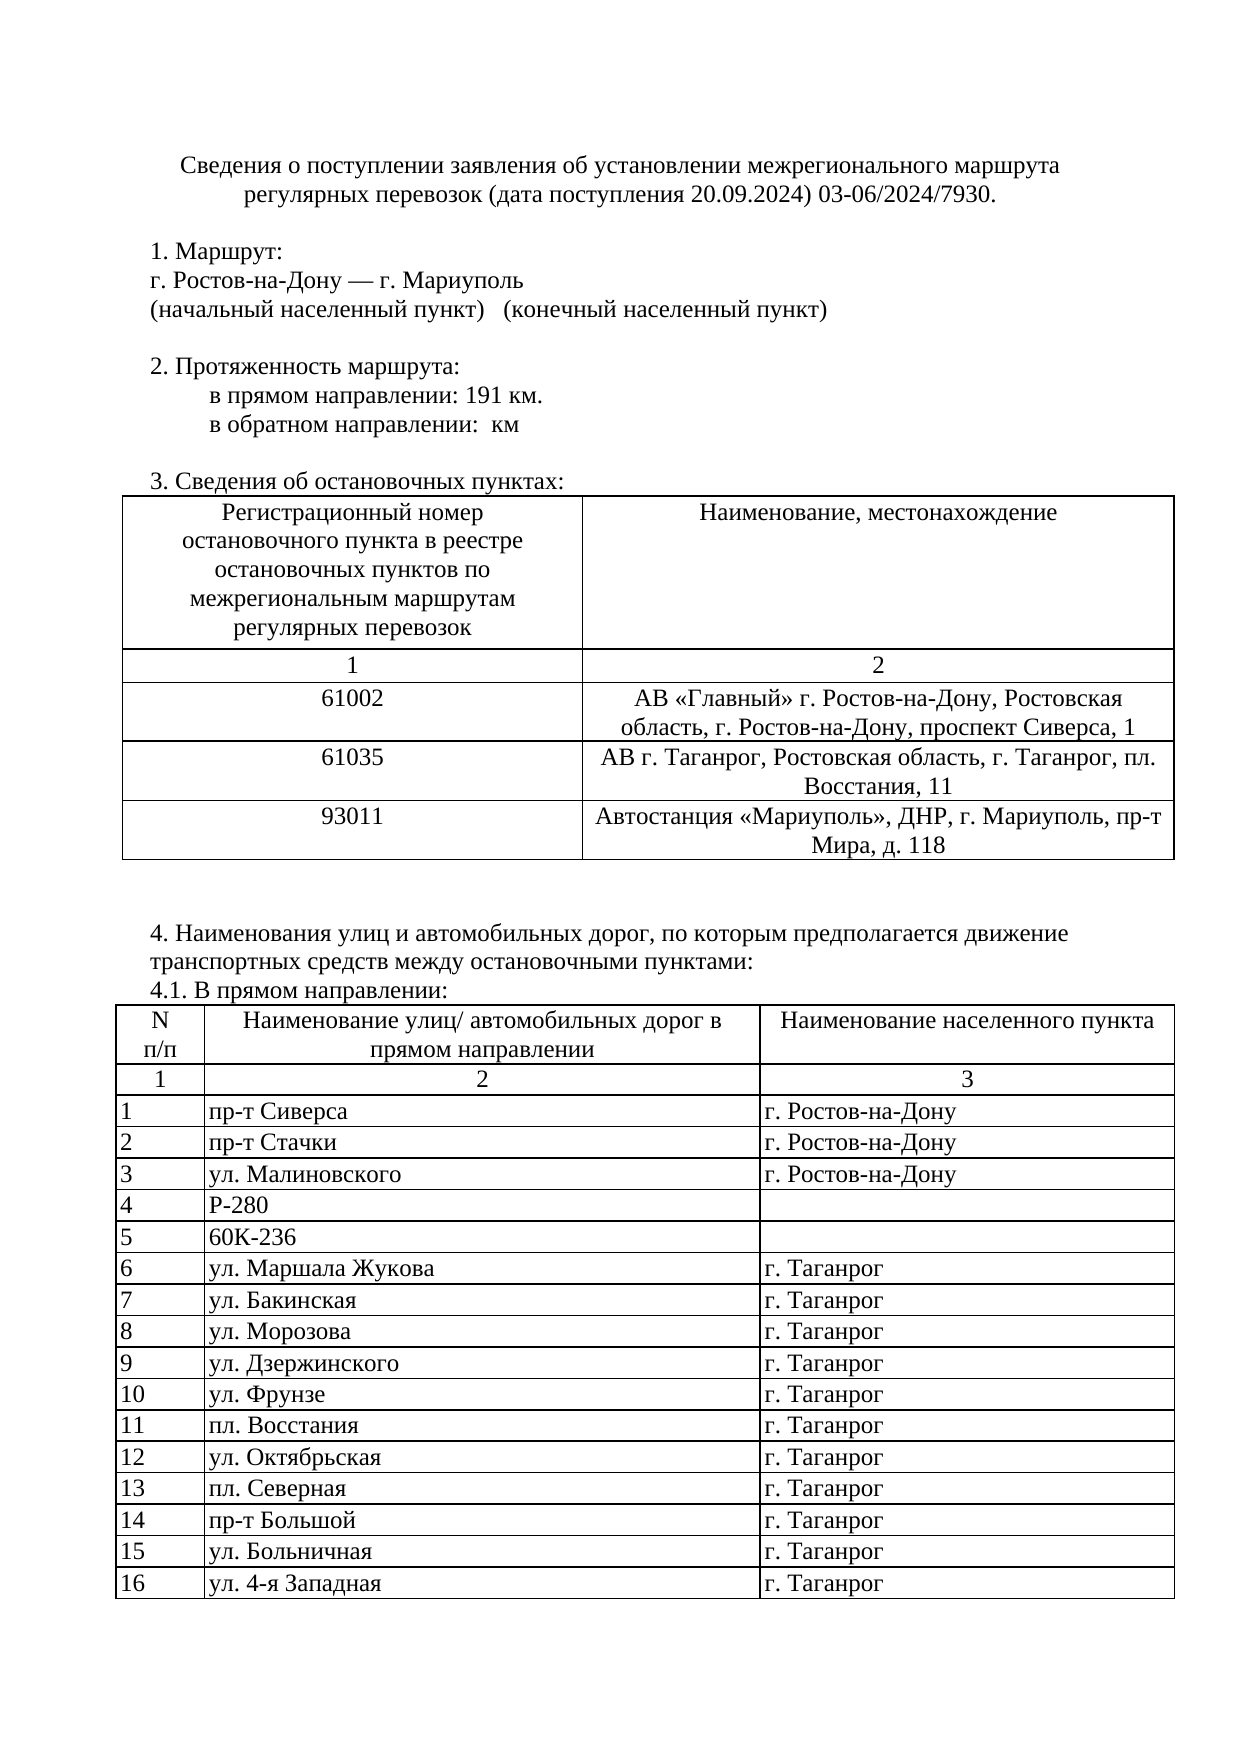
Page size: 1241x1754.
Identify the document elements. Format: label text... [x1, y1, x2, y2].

table_cell 12 [117, 1442, 204, 1472]
table_header Наименование населенного пункта [761, 1006, 1174, 1063]
table_cell пл. Восстания [205, 1411, 759, 1440]
table_cell АВ «Главный» г. Ростов-на-Дону, Ростовская область, г. Ростов-на-Дону, проспект Сиверса, 1 [583, 683, 1173, 740]
table_cell 3 [117, 1159, 204, 1189]
table_cell ул. Дзержинского [205, 1348, 759, 1377]
table_cell 11 [117, 1411, 204, 1440]
table_cell 61035 [123, 742, 582, 799]
text 2. Протяженность маршрута: [150, 351, 1090, 380]
table_cell 4 [117, 1190, 204, 1220]
table_cell г. Ростов-на-Дону [761, 1096, 1174, 1126]
table_cell [761, 1222, 1174, 1252]
table_cell ул. Морозова [205, 1316, 759, 1346]
table_cell ул. 4-я Западная [205, 1568, 759, 1598]
table_cell АВ г. Таганрог, Ростовская область, г. Таганрог, пл. Восстания, 11 [583, 742, 1173, 799]
table_cell ул. Октябрьская [205, 1442, 759, 1472]
table_cell г. Таганрог [761, 1285, 1174, 1314]
table_cell г. Ростов-на-Дону [761, 1127, 1174, 1157]
table_cell 14 [117, 1505, 204, 1535]
table_cell 8 [117, 1316, 204, 1346]
table_cell ул. Больничная [205, 1536, 759, 1566]
table_cell Автостанция «Мариуполь», ДНР, г. Мариуполь, пр-т Мира, д. 118 [583, 801, 1173, 858]
text Сведения о поступлении заявления об установлении межрегионального маршрута регулярных перевозок (дата поступления 20.09.2024) 03-06/2024/7930. [150, 150, 1090, 207]
text 1. Маршрут: [150, 236, 1090, 265]
table_header N п/п [117, 1006, 204, 1063]
text (начальный населенный пункт) (конечный населенный пункт) [150, 294, 1090, 322]
text 4.1. В прямом направлении: [150, 975, 1090, 1004]
table_cell 15 [117, 1536, 204, 1566]
table_cell г. Таганрог [761, 1442, 1174, 1472]
table_cell 16 [117, 1568, 204, 1598]
table_cell 7 [117, 1285, 204, 1314]
text в обратном направлении: км [150, 409, 1090, 437]
table_header Регистрационный номер остановочного пункта в реестре остановочных пунктов по межрегиональным маршрутам регулярных перевозок [123, 497, 582, 648]
table_cell г. Ростов-на-Дону [761, 1159, 1174, 1189]
table_cell 1 [123, 650, 582, 681]
table_cell г. Таганрог [761, 1253, 1174, 1283]
table_cell 9 [117, 1348, 204, 1377]
table_cell 5 [117, 1222, 204, 1252]
table_cell ул. Маршала Жукова [205, 1253, 759, 1283]
text в прямом направлении: 191 км. [150, 380, 1090, 409]
table_cell 93011 [123, 801, 582, 858]
table_cell г. Таганрог [761, 1348, 1174, 1377]
table_cell г. Таганрог [761, 1473, 1174, 1503]
table_cell Р-280 [205, 1190, 759, 1220]
table_cell 60К-236 [205, 1222, 759, 1252]
table_cell 2 [583, 650, 1173, 681]
table_cell ул. Малиновского [205, 1159, 759, 1189]
table_cell 1 [117, 1065, 204, 1094]
table_cell пр-т Сиверса [205, 1096, 759, 1126]
table_cell 10 [117, 1379, 204, 1409]
table_cell ул. Бакинская [205, 1285, 759, 1314]
table_cell 3 [761, 1065, 1174, 1094]
text г. Ростов-на-Дону — г. Мариуполь [150, 265, 1090, 294]
text 3. Сведения об остановочных пунктах: [150, 466, 1090, 495]
text 4. Наименования улиц и автомобильных дорог, по которым предполагается движение транспортных средств между остановочными пунктами: [150, 918, 1090, 975]
table_header Наименование улиц/ автомобильных дорог в прямом направлении [205, 1006, 759, 1063]
table_cell 13 [117, 1473, 204, 1503]
table_cell пл. Северная [205, 1473, 759, 1503]
table_cell [761, 1190, 1174, 1220]
table_cell 61002 [123, 683, 582, 740]
table_header Наименование, местонахождение [583, 497, 1173, 648]
table_cell 2 [117, 1127, 204, 1157]
table_cell 2 [205, 1065, 759, 1094]
table_cell г. Таганрог [761, 1568, 1174, 1598]
table_cell ул. Фрунзе [205, 1379, 759, 1409]
table_cell г. Таганрог [761, 1411, 1174, 1440]
table_cell 6 [117, 1253, 204, 1283]
table_cell пр-т Большой [205, 1505, 759, 1535]
table_cell г. Таганрог [761, 1379, 1174, 1409]
table_cell пр-т Стачки [205, 1127, 759, 1157]
table_cell г. Таганрог [761, 1505, 1174, 1535]
table_cell 1 [117, 1096, 204, 1126]
table_cell г. Таганрог [761, 1316, 1174, 1346]
table_cell г. Таганрог [761, 1536, 1174, 1566]
